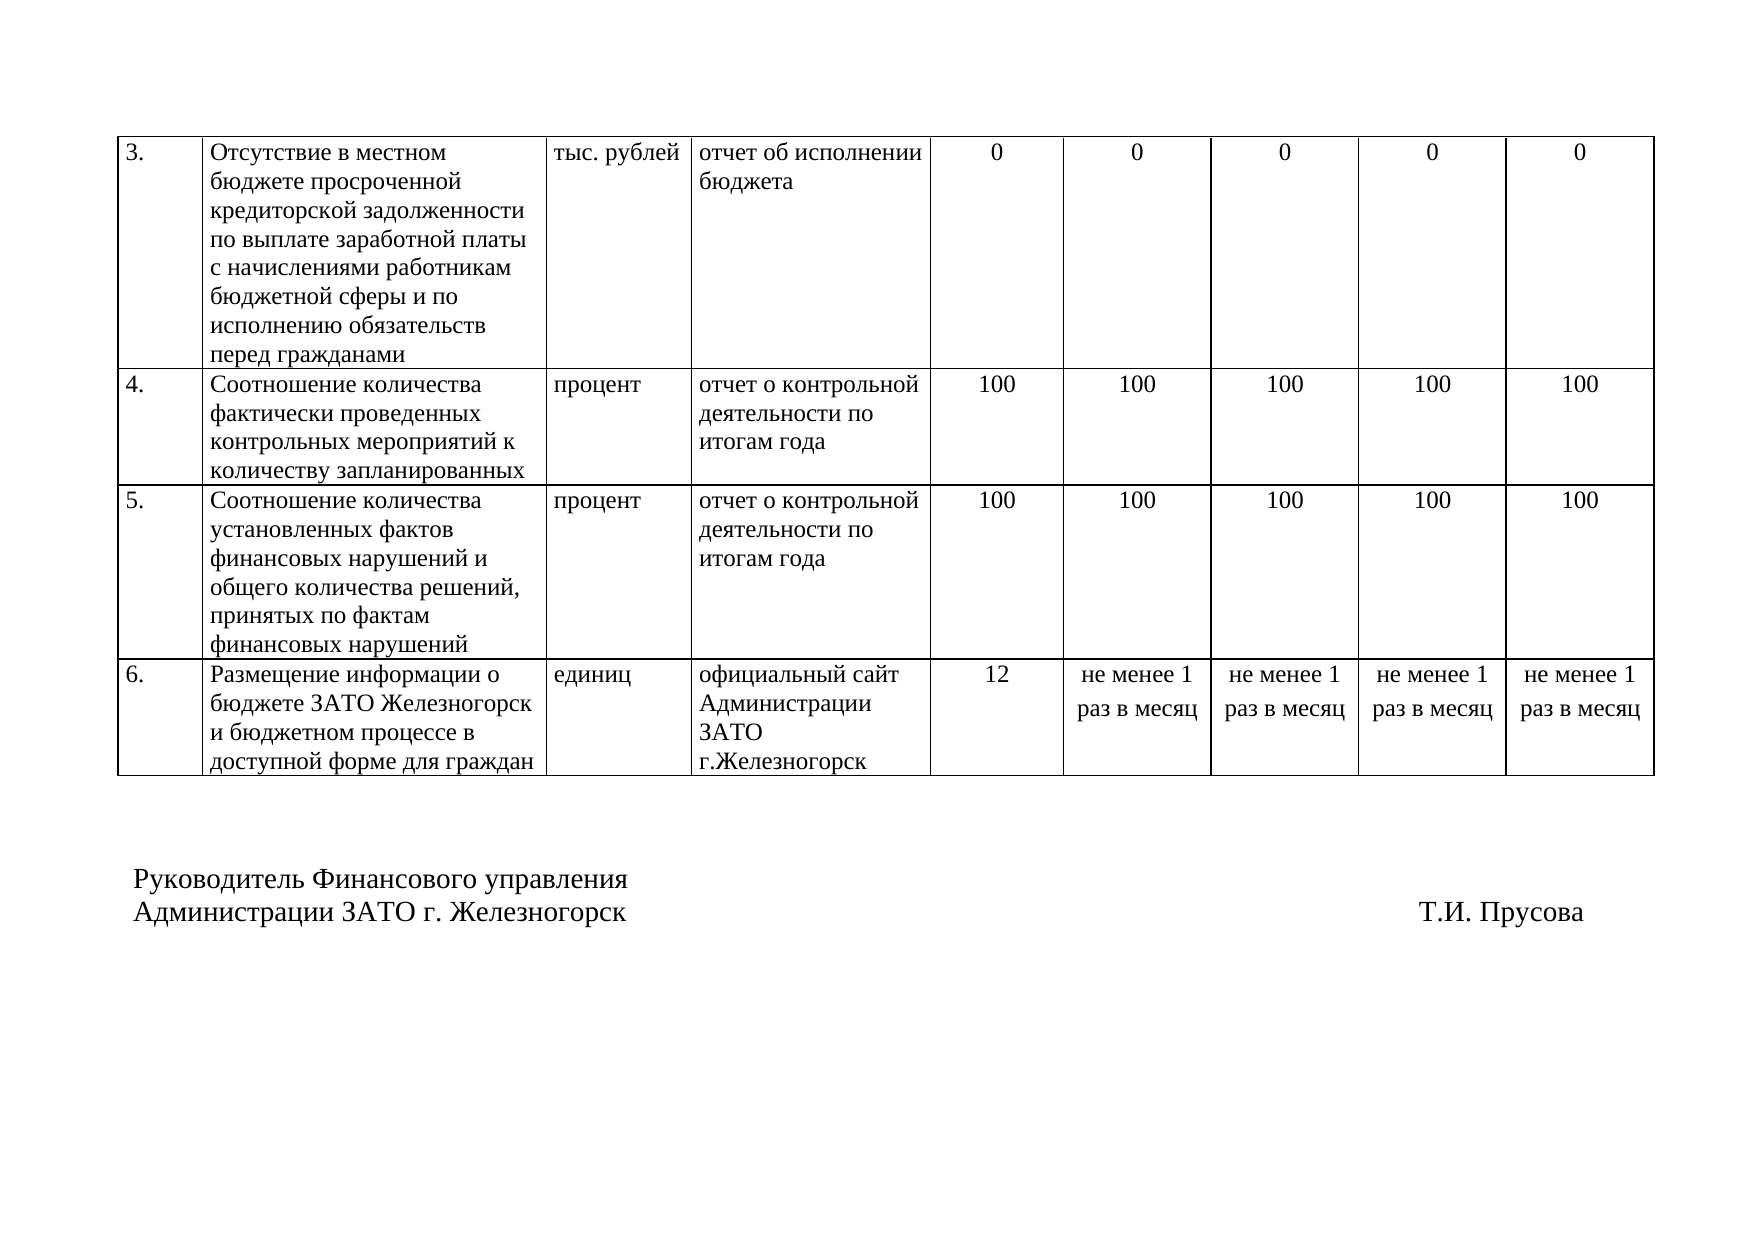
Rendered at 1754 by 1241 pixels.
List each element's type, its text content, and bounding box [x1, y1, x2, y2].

table_cell не менее 1 раз в месяц [1359, 660, 1505, 774]
table_cell тыс. рублей [547, 137, 691, 367]
table_cell 100 [1064, 486, 1210, 658]
table_cell 0 [1507, 137, 1653, 367]
table_cell 100 [1212, 486, 1358, 658]
table_cell 0 [1359, 137, 1506, 367]
table_cell 100 [931, 486, 1063, 658]
table_cell 100 [1507, 369, 1653, 484]
table_cell 4. [119, 369, 202, 484]
table_cell 100 [1359, 369, 1505, 484]
table_cell не менее 1 раз в месяц [1064, 660, 1210, 774]
table_cell 0 [1212, 137, 1358, 367]
table_cell 100 [931, 369, 1063, 484]
table_cell отчет о контрольной деятельности по итогам года [692, 369, 930, 484]
text Руководитель Финансового управления [133, 861, 1653, 894]
table_cell Отсутствие в местном бюджете просроченной кредиторской задолженности по выплате заработной платы с начислениями работникам бюджетной сферы и по исполнению обязательств перед гражданами [203, 137, 546, 367]
table_cell процент [547, 486, 691, 658]
table_cell 5. [119, 486, 202, 658]
table_cell 100 [1064, 369, 1210, 484]
table_cell 100 [1212, 369, 1358, 484]
table_cell единиц [547, 660, 691, 774]
table_cell Соотношение количества установленных фактов финансовых нарушений и общего количества решений, принятых по фактам финансовых нарушений [203, 486, 546, 658]
table_cell официальный сайт Администрации ЗАТО г.Железногорск [692, 660, 930, 774]
table_cell процент [547, 369, 691, 484]
table_cell 12 [931, 660, 1063, 774]
text Администрации ЗАТО г. Железногорск Т.И. Прусова [133, 894, 1653, 928]
table_cell 3. [119, 137, 202, 367]
table_cell 6. [119, 660, 202, 774]
table_cell 0 [1064, 137, 1211, 367]
table_cell отчет о контрольной деятельности по итогам года [692, 486, 930, 658]
table_cell 0 [931, 137, 1063, 367]
table_cell не менее 1 раз в месяц [1212, 660, 1358, 774]
table_cell Размещение информации о бюджете ЗАТО Железногорск и бюджетном процессе в доступной форме для граждан [203, 660, 546, 774]
table_cell 100 [1359, 486, 1505, 658]
table_cell не менее 1 раз в месяц [1507, 660, 1653, 774]
table_cell 100 [1507, 486, 1653, 658]
table_cell отчет об исполнении бюджета [692, 137, 930, 367]
table_cell Соотношение количества фактически проведенных контрольных мероприятий к количеству запланированных [203, 369, 546, 484]
